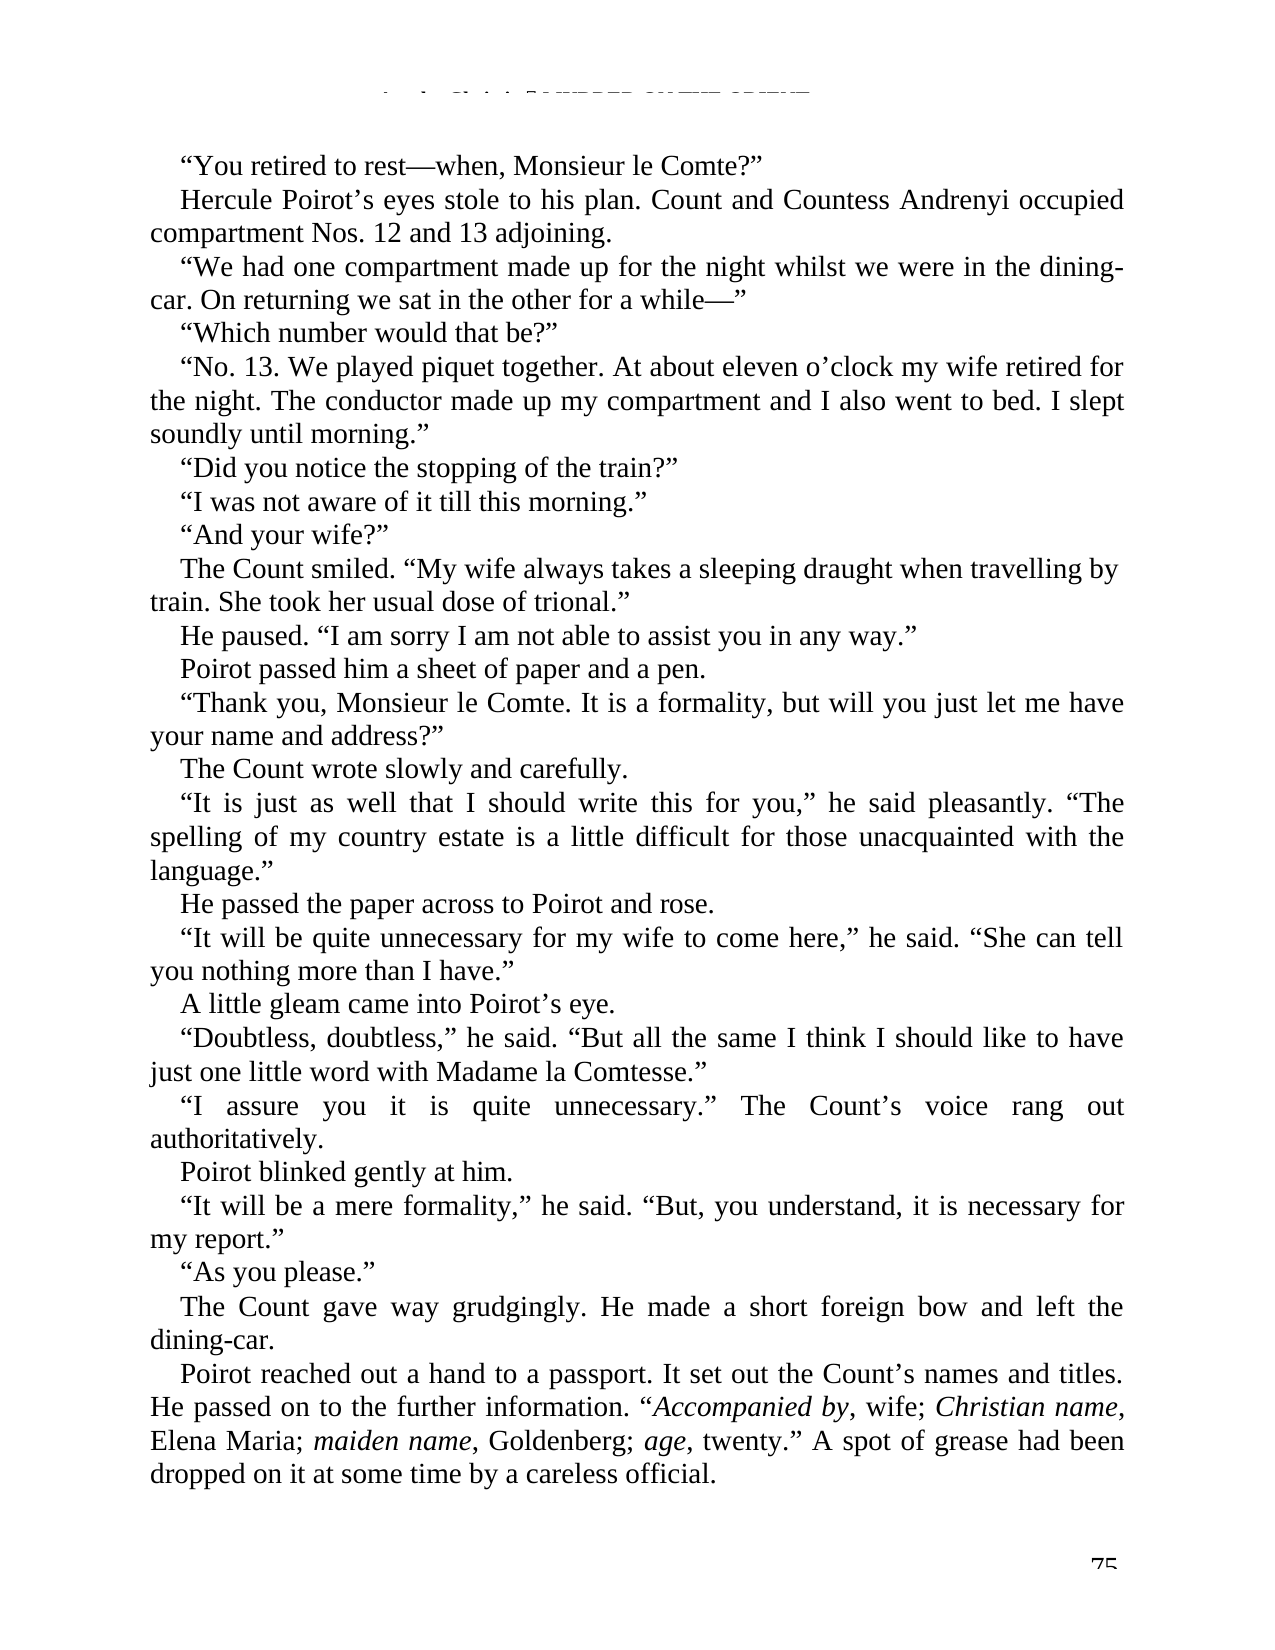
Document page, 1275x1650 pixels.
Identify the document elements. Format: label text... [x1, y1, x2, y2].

text “Doubtless, doubtless,” he said. “But all the same I think I should like to have just one little word with Madame la Comtesse.” [150, 1020, 1125, 1087]
text “It will be quite unnecessary for my wife to come here,” he said. “She can tell you nothing more than I have.” [150, 920, 1125, 987]
text “No. 13. We played piquet together. At about eleven o’clock my wife retired for the night. The conductor made up my compartment and I also went to bed. I slept soundly until morning.” [150, 349, 1126, 450]
text Poirot blinked gently at him. [180, 1155, 1137, 1188]
text “We had one compartment made up for the night whilst we were in the dining- car. On returning we sat in the other for a while—” [150, 249, 1125, 316]
text The Count wrote slowly and carefully. [180, 752, 1137, 786]
text “I assure you it is quite unnecessary.” The Count’s voice rang out authoritatively. [150, 1088, 1125, 1155]
text He paused. “I am sorry I am not able to assist you in any way.” Poirot passed him a sheet of paper and a pen. [180, 618, 918, 685]
text He passed the paper across to Poirot and rose. [180, 886, 1137, 920]
text “Which number would that be?” [180, 316, 1137, 349]
text “It will be a mere formality,” he said. “But, you understand, it is necessary for my report.” [150, 1188, 1125, 1255]
text Poirot reached out a hand to a passport. It set out the Count’s names and titles. He passed on to the further information. “Accompanied by, wife; Christian name, Elena Maria; maiden name, Goldenberg; age, twenty.” A spot of grease had been dropped on it at some time by a careless official. [150, 1356, 1125, 1490]
text Hercule Poirot’s eyes stole to his plan. Count and Countess Andrenyi occupied compartment Nos. 12 and 13 adjoining. [150, 182, 1125, 249]
text The Count gave way grudgingly. He made a short foreign bow and left the dining-car. [150, 1289, 1125, 1356]
text “Did you notice the stopping of the train?” “I was not aware of it till this morning.” “And your wife?” [180, 450, 684, 551]
text The Count smiled. “My wife always takes a sleeping draught when travelling by train. She took her usual dose of trional.” [150, 551, 1137, 618]
text “It is just as well that I should write this for you,” he said pleasantly. “The spelling of my country estate is a little difficult for those unacquainted with the language.” [150, 786, 1125, 886]
text “As you please.” [180, 1255, 1137, 1289]
text A little gleam came into Poirot’s eye. [180, 987, 1137, 1020]
text “Thank you, Monsieur le Comte. It is a formality, but will you just let me have your name and address?” [150, 685, 1125, 752]
text “You retired to rest—when, Monsieur le Comte?” [180, 148, 1137, 182]
